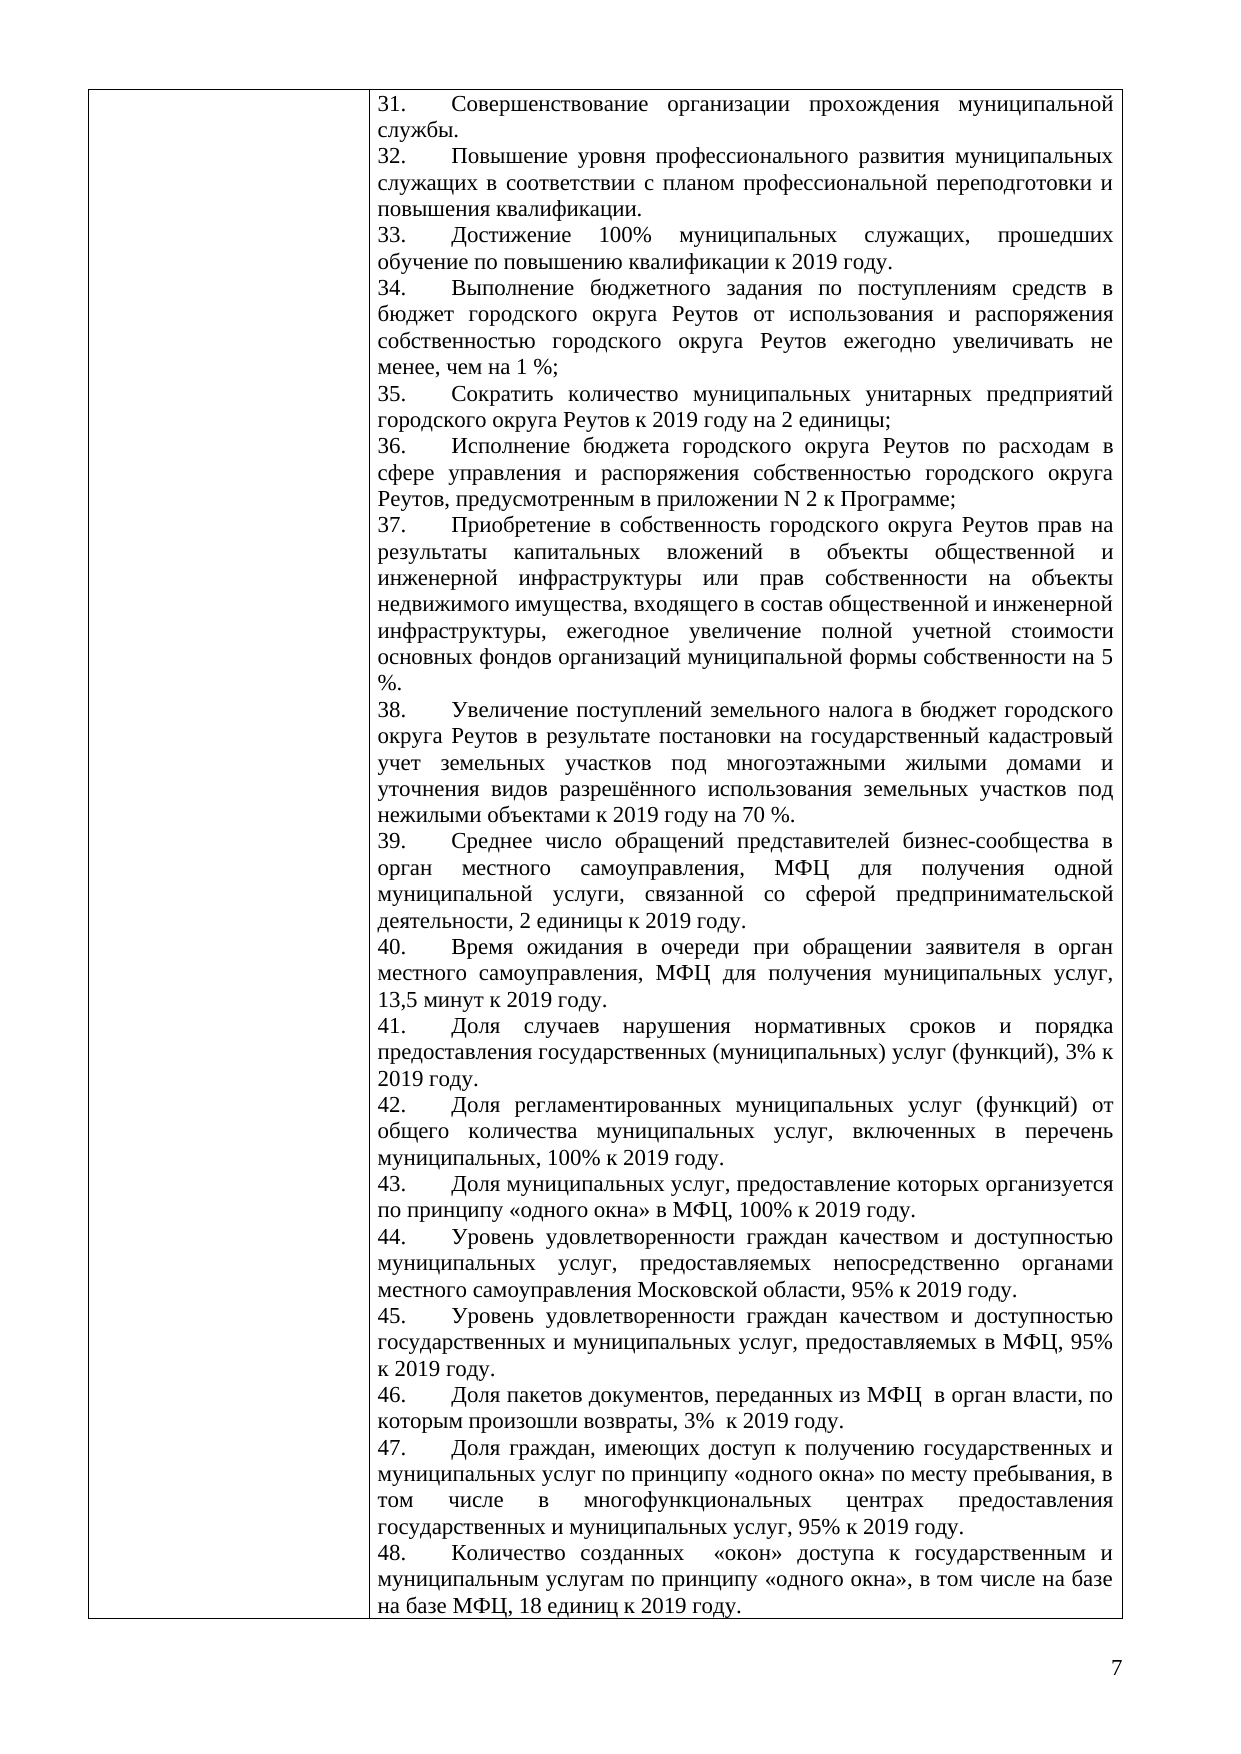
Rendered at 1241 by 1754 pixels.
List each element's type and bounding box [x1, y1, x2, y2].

table_cell [89, 90, 369, 1618]
table_cell [370, 90, 1122, 1618]
